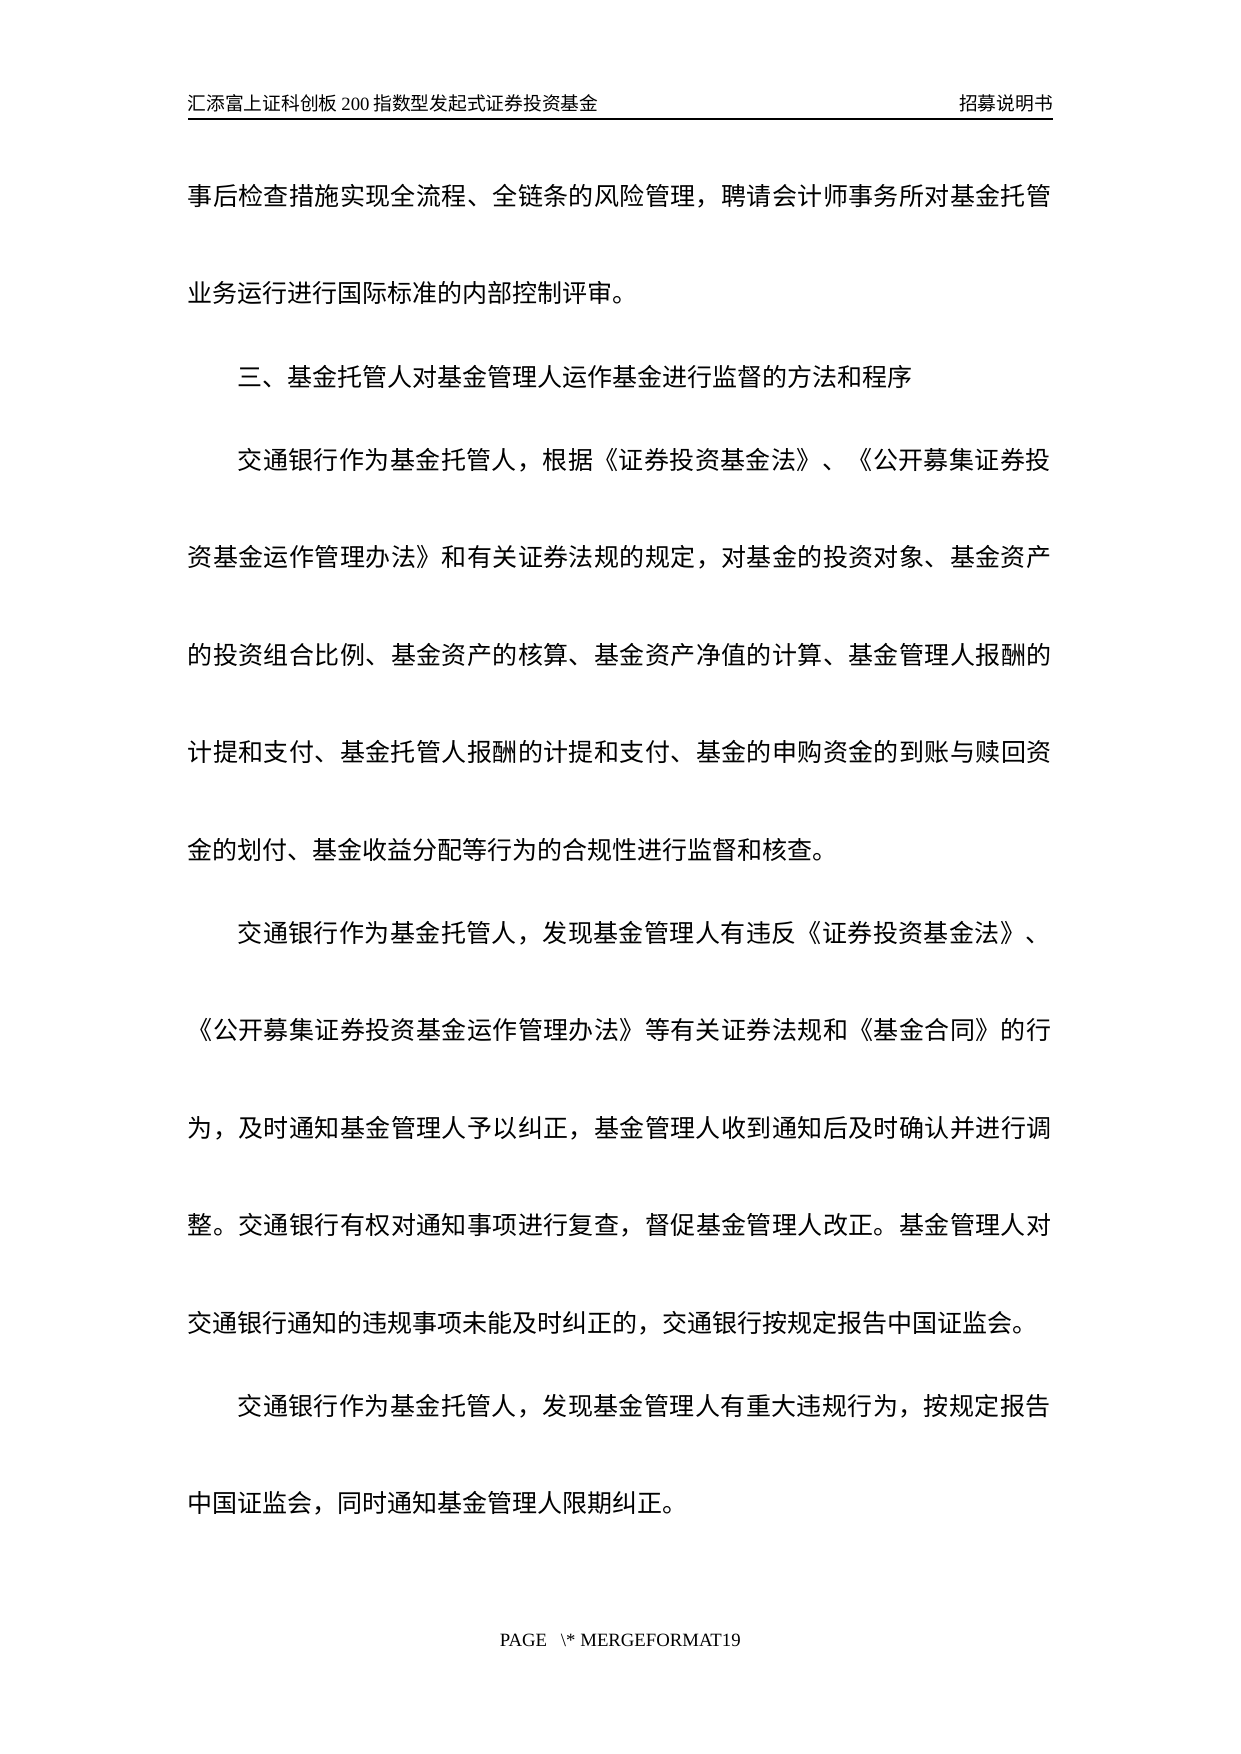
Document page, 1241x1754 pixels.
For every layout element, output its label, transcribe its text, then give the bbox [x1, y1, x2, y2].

text 交通银行作为基金托管人，发现基金管理人有重大违规行为，按规定报告中国证监会，同时通知基金管理人限期纠正。 [187, 1372, 1053, 1534]
text 交通银行作为基金托管人，根据《证券投资基金法》、《公开募集证券投资基金运作管理办法》和有关证券法规的规定，对基金的投资对象、基金资产的投资组合比例、基金资产的核算、基金资产净值的计算、基金管理人报酬的计提和支付、基金托管人报酬的计提和支付、基金的申购资金的到账与赎回资金的划付、基金收益分配等行为的合规性进行监督和核查。 [187, 426, 1053, 881]
text 三、基金托管人对基金管理人运作基金进行监督的方法和程序 [187, 343, 1053, 408]
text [187, 162, 1053, 324]
text 交通银行作为基金托管人，发现基金管理人有违反《证券投资基金法》、《公开募集证券投资基金运作管理办法》等有关证券法规和《基金合同》的行为，及时通知基金管理人予以纠正，基金管理人收到通知后及时确认并进行调整。交通银行有权对通知事项进行复查，督促基金管理人改正。基金管理人对交通银行通知的违规事项未能及时纠正的，交通银行按规定报告中国证监会。 [187, 899, 1053, 1354]
